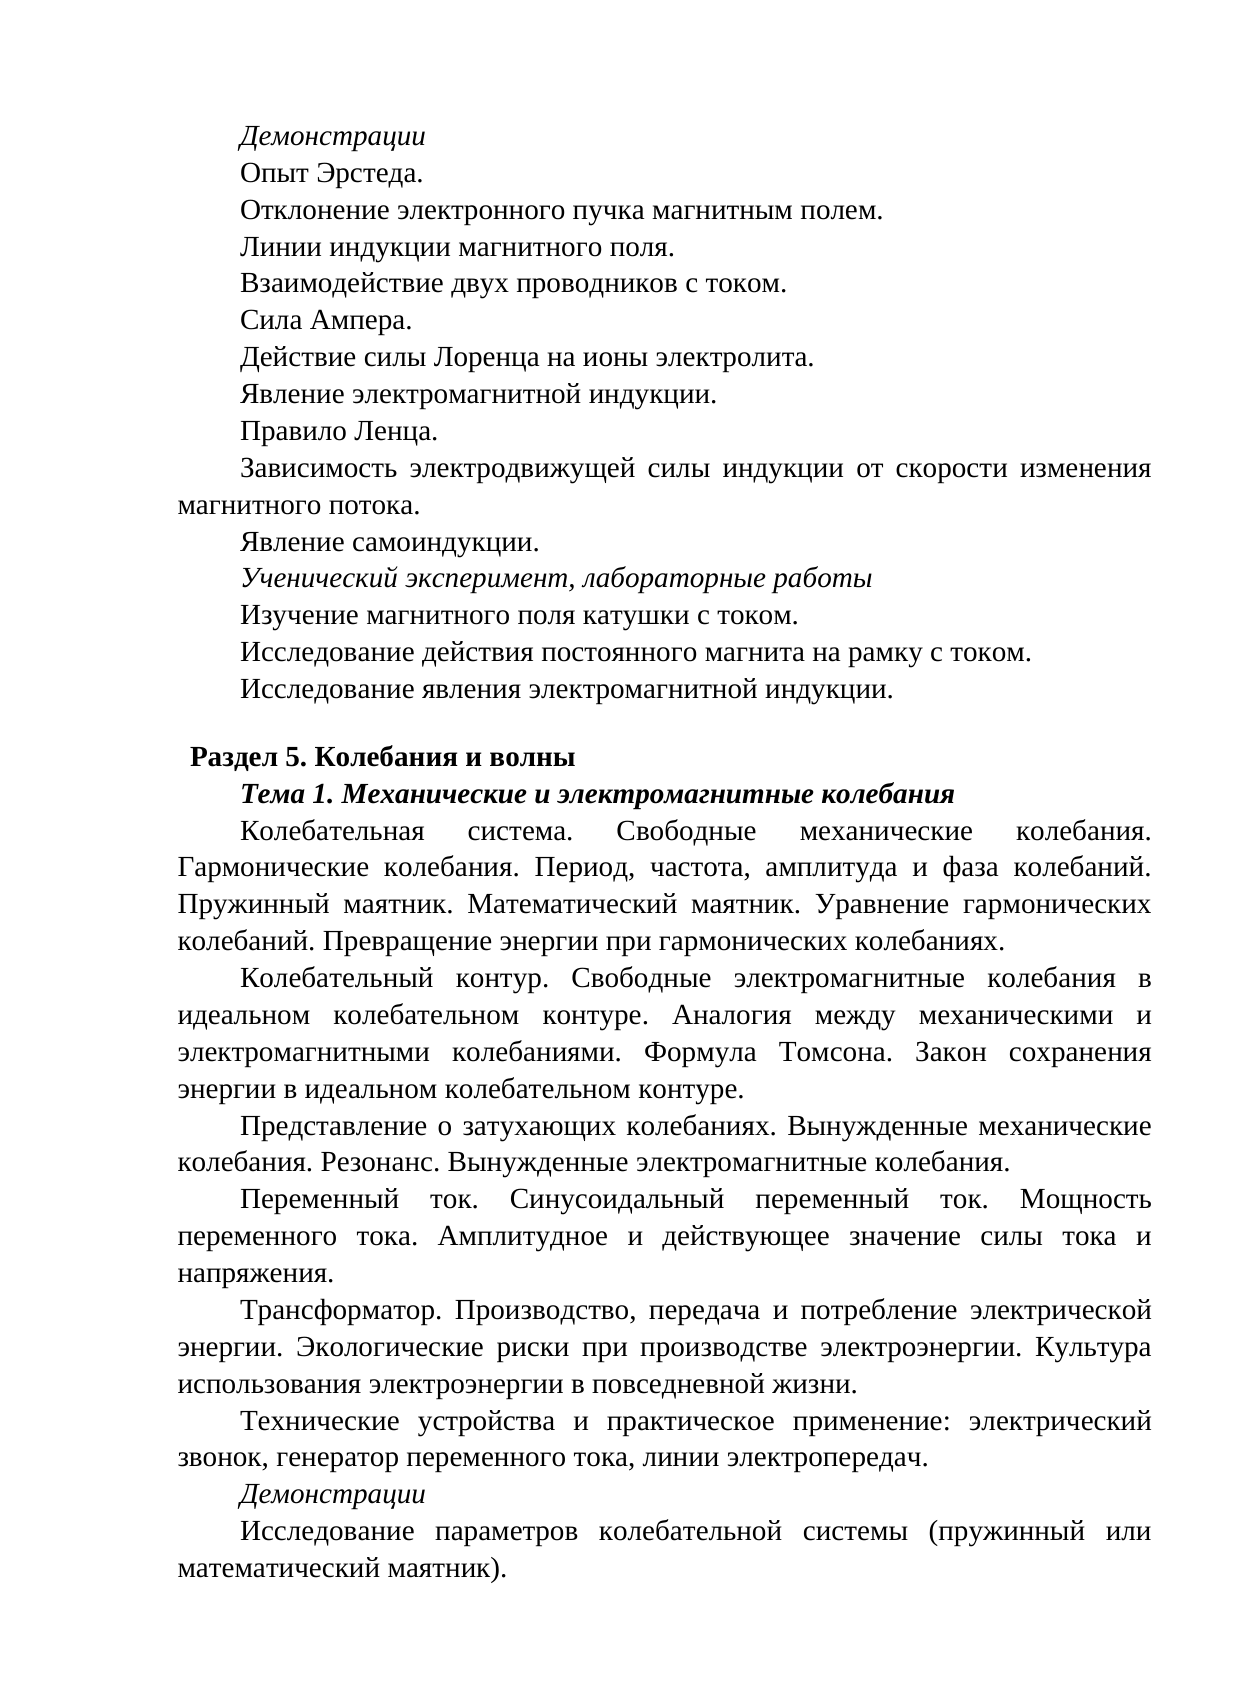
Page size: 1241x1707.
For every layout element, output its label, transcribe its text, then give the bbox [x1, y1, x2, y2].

text Опыт Эрстеда. [177, 155, 1152, 188]
text Взаимодействие двух проводников с током. [177, 266, 1152, 299]
text Представление о затухающих колебаниях. Вынужденные механические колебания. Резонанс. Вынужденные электромагнитные колебания. [177, 1108, 1152, 1178]
text Явление самоиндукции. [177, 524, 1152, 557]
text Изучение магнитного поля катушки с током. [177, 597, 1152, 631]
text Ученический эксперимент, лабораторные работы [177, 561, 1152, 594]
text Зависимость электродвижущей силы индукции от скорости изменения магнитного потока. [177, 450, 1152, 520]
text Тема 1. Механические и электромагнитные колебания [177, 776, 1152, 809]
text Явление электромагнитной индукции. [177, 376, 1152, 410]
text Исследование действия постоянного магнита на рамку с током. [177, 634, 1152, 668]
text Исследование явления электромагнитной индукции. [177, 671, 1152, 705]
text Раздел 5. Колебания и волны [190, 739, 1152, 772]
text Демонстрации [177, 118, 1152, 152]
text Колебательный контур. Свободные электромагнитные колебания в идеальном колебательном контуре. Аналогия между механическими и электромагнитными колебаниями. Формула Томсона. Закон сохранения энергии в идеальном колебательном контуре. [177, 960, 1152, 1104]
text Правило Ленца. [177, 413, 1152, 447]
text Технические устройства и практическое применение: электрический звонок, генератор переменного тока, линии электропередач. [177, 1403, 1152, 1473]
text Исследование параметров колебательной системы (пружинный или математический маятник). [177, 1513, 1152, 1584]
text Колебательная система. Свободные механические колебания. Гармонические колебания. Период, частота, амплитуда и фаза колебаний. Пружинный маятник. Математический маятник. Уравнение гармонических колебаний. Превращение энергии при гармонических колебаниях. [177, 813, 1152, 957]
text Отклонение электронного пучка магнитным полем. [177, 192, 1152, 225]
text Демонстрации [177, 1476, 1152, 1510]
text Трансформатор. Производство, передача и потребление электрической энергии. Экологические риски при производстве электроэнергии. Культура использования электроэнергии в повседневной жизни. [177, 1292, 1152, 1399]
text Линии индукции магнитного поля. [177, 229, 1152, 262]
text Действие силы Лоренца на ионы электролита. [177, 339, 1152, 373]
text Переменный ток. Синусоидальный переменный ток. Мощность переменного тока. Амплитудное и действующее значение силы тока и напряжения. [177, 1181, 1152, 1289]
text Сила Ампера. [177, 302, 1152, 336]
